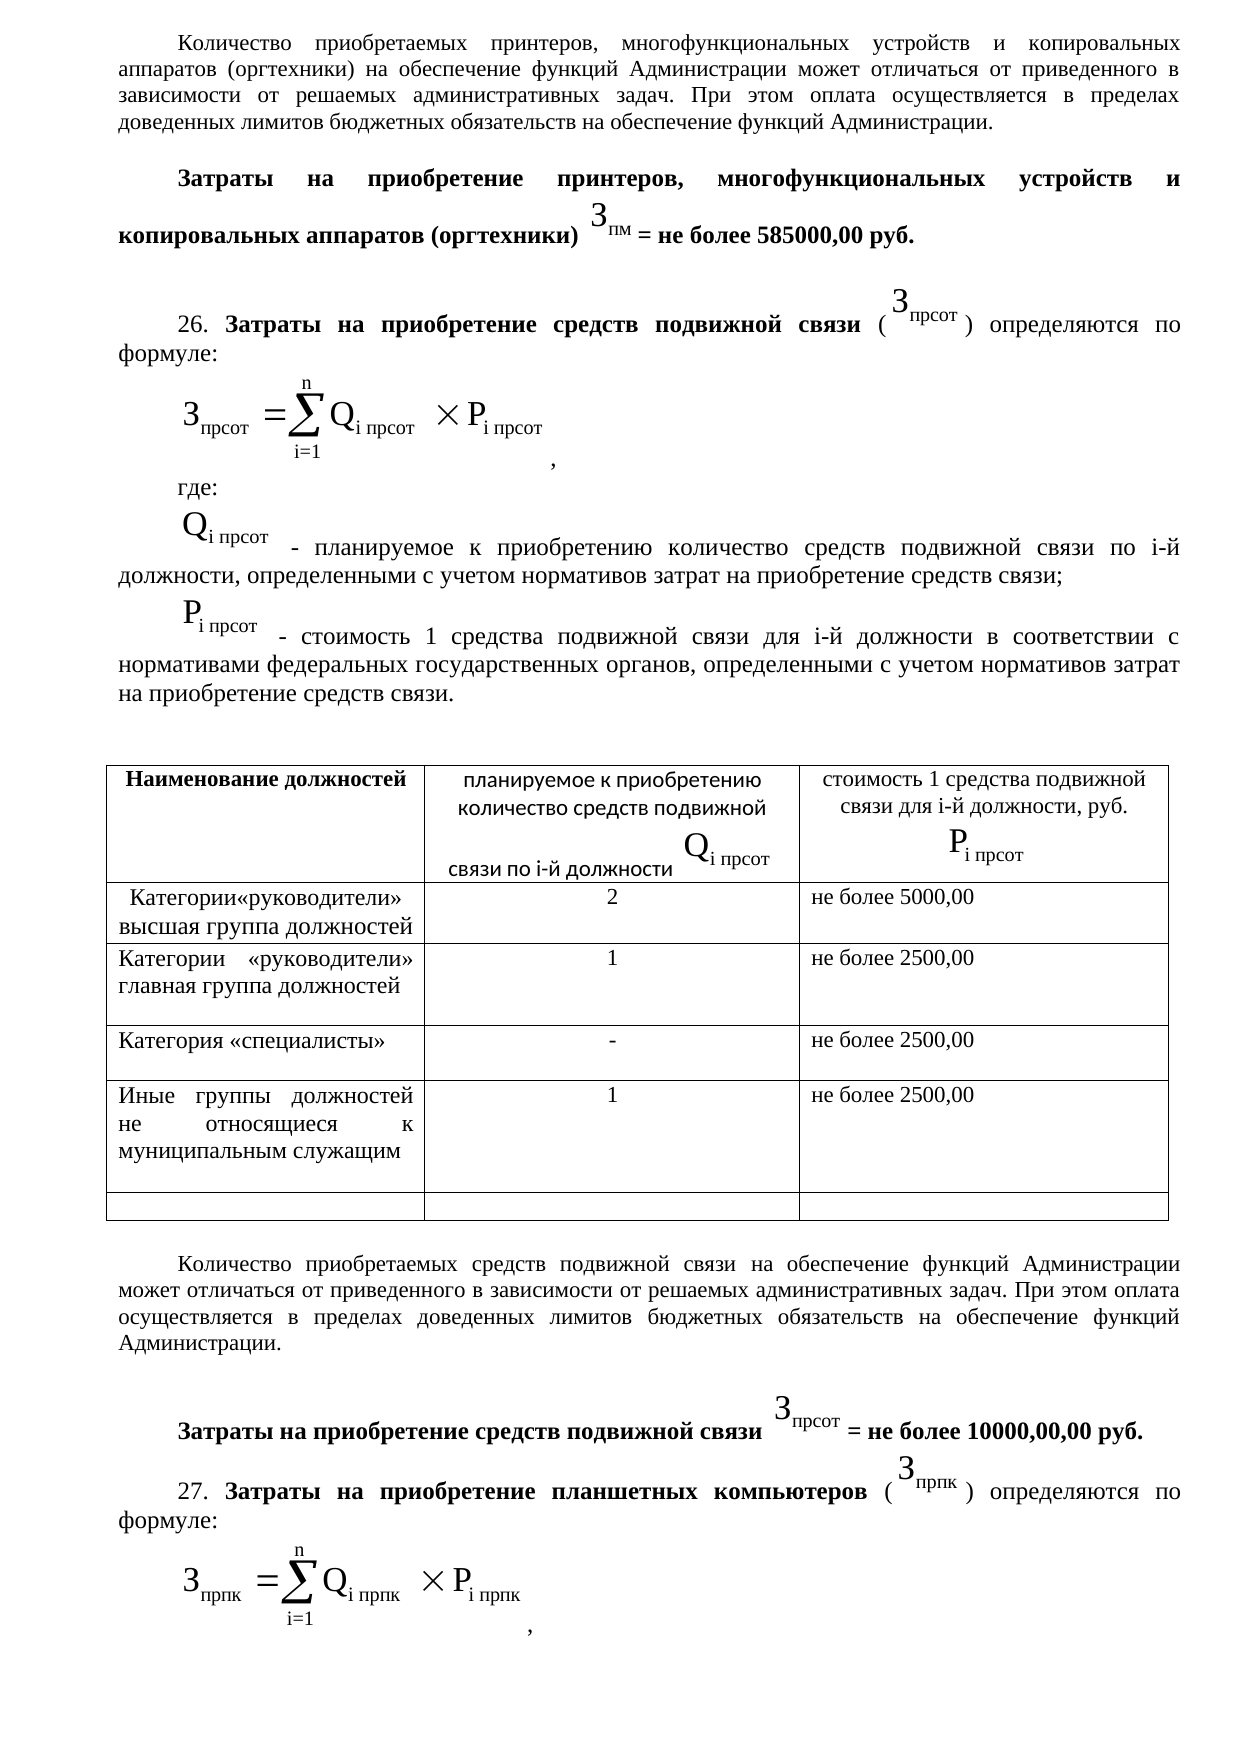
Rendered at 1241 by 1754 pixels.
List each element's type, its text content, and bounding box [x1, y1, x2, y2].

table_header планируемое к приобретению количество средств подвижной связи по i-й должности [425, 766, 799, 882]
table_cell 1 [425, 944, 799, 1025]
table_cell [425, 1193, 799, 1220]
table_cell [107, 1193, 424, 1220]
text Затраты на приобретение принтеров, многофункциональных устройств и копировальных аппаратов (оргтехники) = не более 585000,00 руб. [118, 163, 1181, 249]
table_cell не более 5000,00 [800, 883, 1168, 943]
text - планируемое к приобретению количество средств подвижной связи по i-й должности, определенными с учетом нормативов затрат на приобретение средств связи; [118, 500, 1181, 589]
table_cell не более 2500,00 [800, 1081, 1168, 1192]
text 26. Затраты на приобретение средств подвижной связи () определяются по формуле: [118, 278, 1181, 367]
text , [118, 1533, 1181, 1638]
table_cell высшая группа должностей [107, 883, 424, 943]
text - стоимость 1 средства подвижной связи для i-й должности в соответствии с нормативами федеральных государственных органов, определенными с учетом нормативов затрат на приобретение средств связи. [118, 589, 1181, 707]
table_cell не более 2500,00 [800, 944, 1168, 1025]
text Количество приобретаемых принтеров, многофункциональных устройств и копировальных аппаратов (оргтехники) на обеспечение функций Администрации может отличаться от приведенного в зависимости от решаемых административных задач. При этом оплата осуществляется в пределах доведенных лимитов бюджетных обязательств на обеспечение функций Администрации. [118, 29, 1181, 134]
table_cell Иные группы должностей не относящиеся к муниципальным служащим [107, 1081, 424, 1192]
table_cell 1 [425, 1081, 799, 1192]
text где: [118, 472, 1181, 500]
table_cell 2 [425, 883, 799, 943]
table_cell Категории «руководители» главная группа должностей [107, 944, 424, 1025]
table_cell Категория «специалисты» [107, 1026, 424, 1080]
text 27. Затраты на приобретение планшетных компьютеров () определяются по формуле: [118, 1444, 1181, 1533]
text Количество приобретаемых средств подвижной связи на обеспечение функций Администрации может отличаться от приведенного в зависимости от решаемых административных задач. При этом оплата осуществляется в пределах доведенных лимитов бюджетных обязательств на обеспечение функций Администрации. [118, 1250, 1181, 1356]
table_cell [800, 1193, 1168, 1220]
table_cell не более 2500,00 [800, 1026, 1168, 1080]
table_header Наименование должностей [107, 766, 424, 882]
table_cell - [425, 1026, 799, 1080]
text Затраты на приобретение средств подвижной связи = не более 10000,00,00 руб. [118, 1384, 1181, 1444]
table_header стоимость 1 средства подвижной связи для i-й должности, руб. [800, 766, 1168, 882]
text , [118, 367, 1181, 472]
